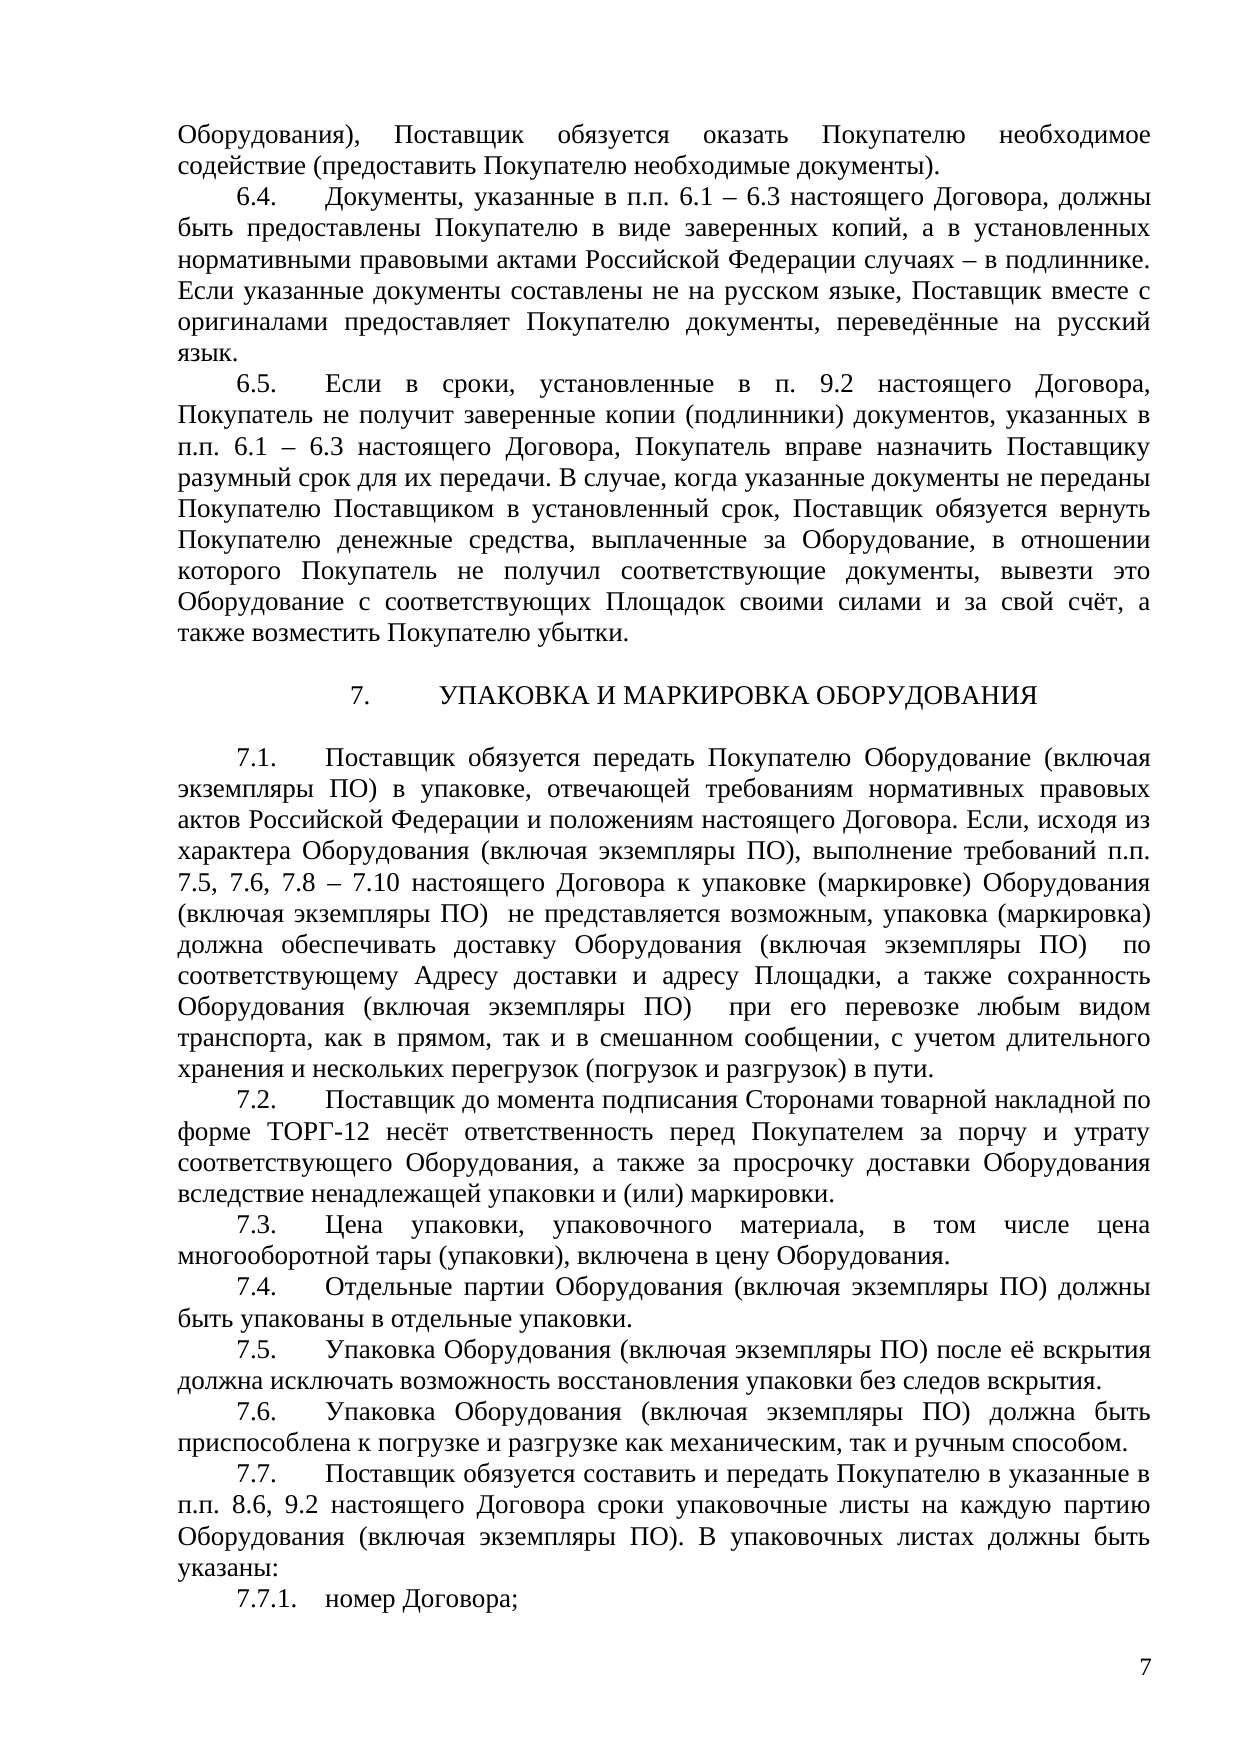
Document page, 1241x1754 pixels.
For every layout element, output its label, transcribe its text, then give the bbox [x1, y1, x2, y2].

list Если в сроки, установленные в п. 9.2 настоящего Договора, Покупатель не получит заверенные копии (подлинники) документов, указанных в п.п. 6.1 – 6.3 настоящего Договора, Покупатель вправе назначить Поставщику разумный срок для их передачи. В случае, когда указанные документы не переданы Покупателю Поставщиком в установленный срок, Поставщик обязуется вернуть Покупателю денежные средства, выплаченные за Оборудование, в отношении которого Покупатель не получил соответствующие документы, вывезти это Оборудование с соответствующих Площадок своими силами и за свой счёт, а также возместить Покупателю убытки. [177, 367, 1152, 648]
list Документы, указанные в п.п. 6.1 – 6.3 настоящего Договора, должны быть предоставлены Покупателю в виде заверенных копий, а в установленных нормативными правовыми актами Российской Федерации случаях – в подлиннике. Если указанные документы составлены не на русском языке, Поставщик вместе с оригиналами предоставляет Покупателю документы, переведённые на русский язык. [177, 180, 1152, 367]
list Поставщик до момента подписания Сторонами товарной накладной по форме ТОРГ-12 несёт ответственность перед Покупателем за порчу и утрату соответствующего Оборудования, а также за просрочку доставки Оборудования вследствие ненадлежащей упаковки и (или) маркировки. [177, 1084, 1152, 1208]
list УПАКОВКА И МАРКИРОВКА ОБОРУДОВАНИЯ [177, 679, 1152, 710]
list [177, 118, 1152, 180]
list Упаковка Оборудования (включая экземпляры ПО) после её вскрытия должна исключать возможность восстановления упаковки без следов вскрытия. [177, 1333, 1152, 1395]
list Поставщик обязуется составить и передать Покупателю в указанные в п.п. 8.6, 9.2 настоящего Договора сроки упаковочные листы на каждую партию Оборудования (включая экземпляры ПО). В упаковочных листах должны быть указаны: [177, 1457, 1152, 1582]
list номер Договора; [177, 1582, 1152, 1613]
list Цена упаковки, упаковочного материала, в том числе цена многооборотной тары (упаковки), включена в цену Оборудования. [177, 1208, 1152, 1271]
list Отдельные партии Оборудования (включая экземпляры ПО) должны быть упакованы в отдельные упаковки. [177, 1271, 1152, 1333]
list Упаковка Оборудования (включая экземпляры ПО) должна быть приспособлена к погрузке и разгрузке как механическим, так и ручным способом. [177, 1395, 1152, 1457]
list Поставщик обязуется передать Покупателю Оборудование (включая экземпляры ПО) в упаковке, отвечающей требованиям нормативных правовых актов Российской Федерации и положениям настоящего Договора. Если, исходя из характера Оборудования (включая экземпляры ПО), выполнение требований п.п. 7.5, 7.6, 7.8 – 7.10 настоящего Договора к упаковке (маркировке) Оборудования (включая экземпляры ПО) не представляется возможным, упаковка (маркировка) должна обеспечивать доставку Оборудования (включая экземпляры ПО) по соответствующему Адресу доставки и адресу Площадки, а также сохранность Оборудования (включая экземпляры ПО) при его перевозке любым видом транспорта, как в прямом, так и в смешанном сообщении, с учетом длительного хранения и нескольких перегрузок (погрузок и разгрузок) в пути. [177, 741, 1152, 1084]
